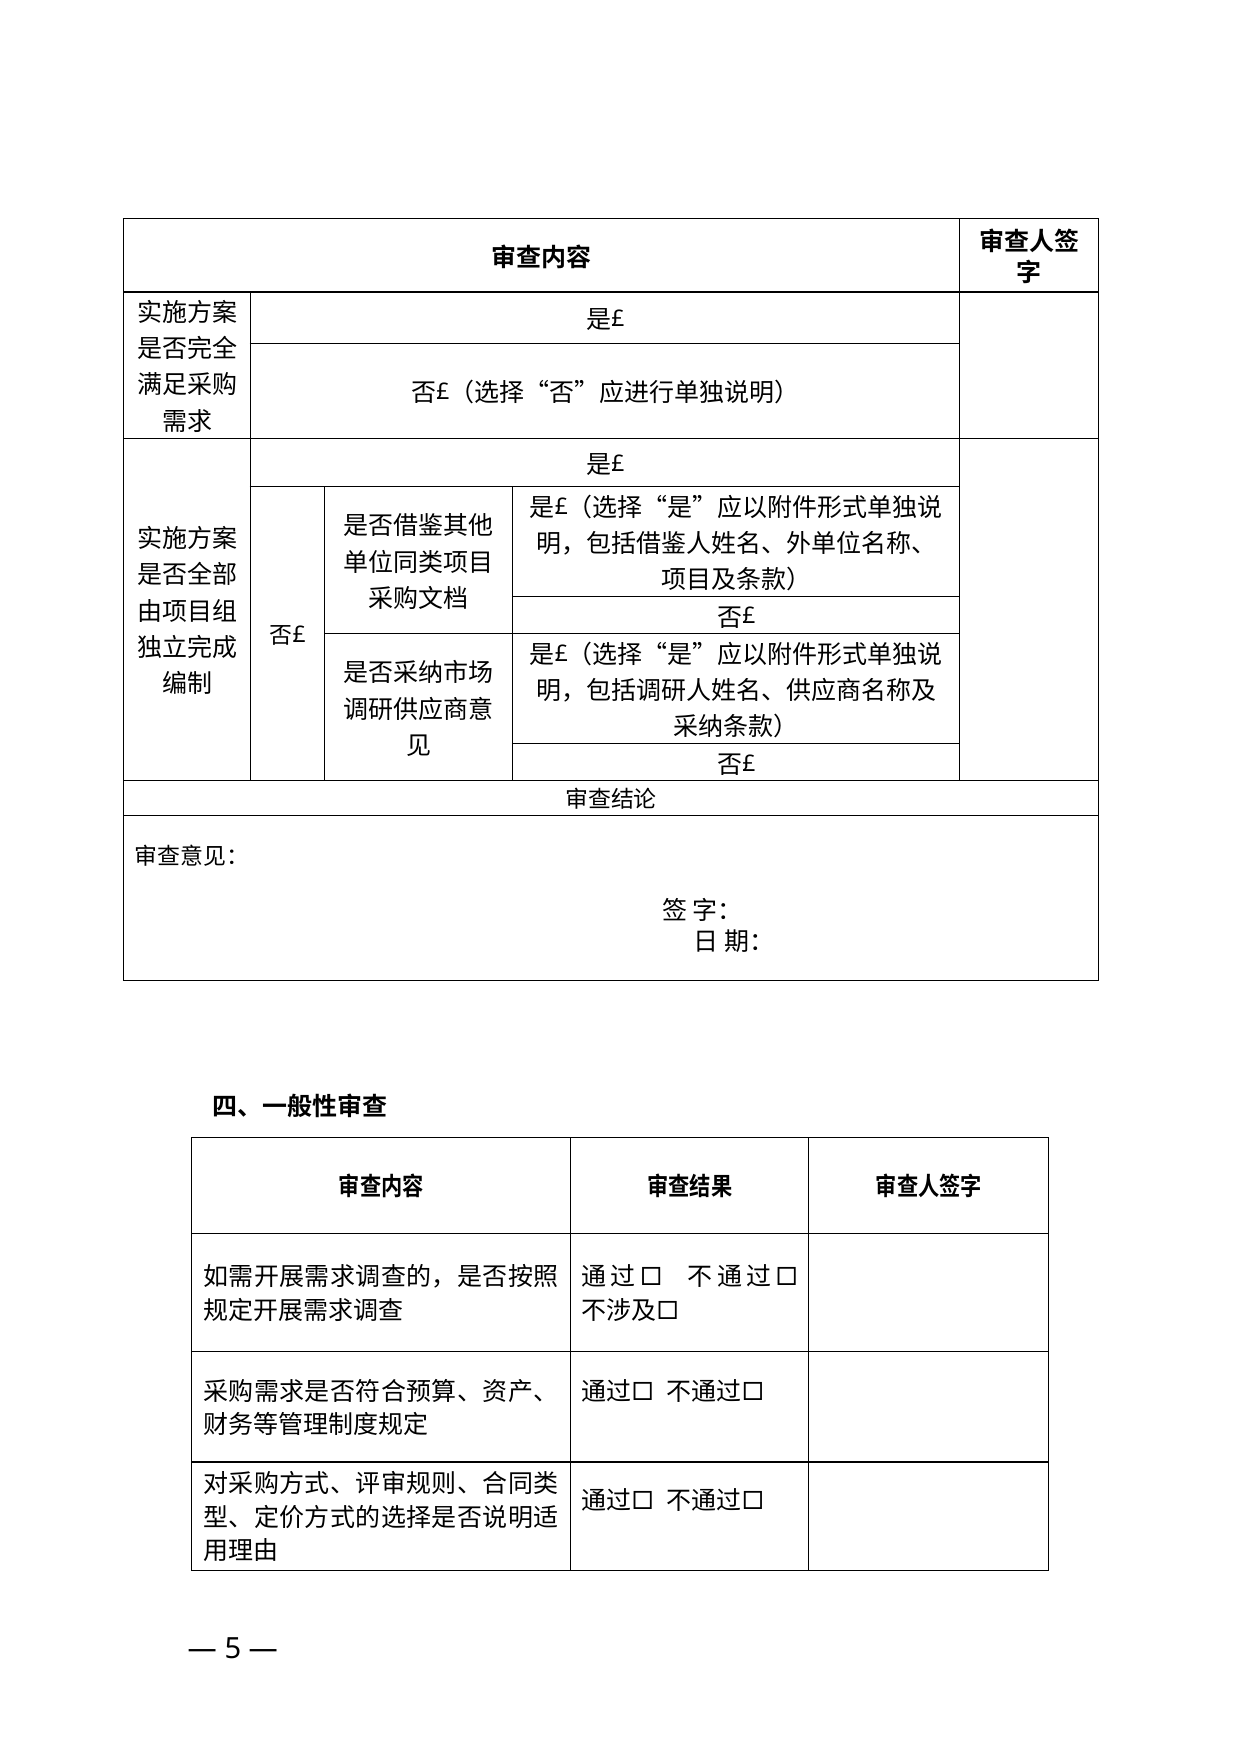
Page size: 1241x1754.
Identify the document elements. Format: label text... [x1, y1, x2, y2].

table_cell [809, 1352, 1048, 1461]
table_cell [960, 293, 1098, 437]
table_header 审查人签字 [809, 1138, 1048, 1233]
table_cell 采购需求是否符合预算、资产、财务等管理制度规定 [192, 1352, 570, 1461]
table_cell 实施方案是否完全满足采购需求 [124, 293, 250, 437]
table_cell 通过 不通过 [571, 1352, 808, 1461]
table_cell 否£ [513, 597, 959, 633]
table_cell [809, 1234, 1048, 1351]
table_cell 是£ [251, 439, 959, 486]
table_cell 否£（选择“否”应进行单独说明） [251, 344, 959, 437]
table_cell 实施方案是否全部由项目组独立完成编制 [124, 439, 250, 780]
table_header 审查结果 [571, 1138, 808, 1233]
table_cell 是£ [251, 293, 959, 343]
table_cell [809, 1463, 1048, 1570]
table_cell 通过 不通过 不涉及 [571, 1234, 808, 1351]
table_cell 对采购方式、评审规则、合同类型、定价方式的选择是否说明适用理由 [192, 1463, 570, 1570]
table_cell 是否借鉴其他单位同类项目采购文档 [325, 487, 512, 633]
table_cell 是£（选择“是”应以附件形式单独说明，包括调研人姓名、供应商名称及采纳条款） [513, 634, 959, 743]
table_header 审查人签字 [960, 219, 1098, 291]
table_cell 如需开展需求调查的，是否按照规定开展需求调查 [192, 1234, 570, 1351]
table_cell 否£ [513, 744, 959, 780]
table_cell 是否采纳市场调研供应商意见 [325, 634, 512, 780]
table_cell 是£（选择“是”应以附件形式单独说明，包括借鉴人姓名、外单位名称、项目及条款） [513, 487, 959, 596]
table_cell 审查结论 [124, 781, 1098, 814]
table_cell 通过 不通过 [571, 1463, 808, 1570]
table_header 审查内容 [124, 219, 959, 291]
table_cell 否£ [251, 487, 324, 780]
table_cell 审查意见： 签 字： 日 期： [124, 816, 1098, 979]
table_cell [960, 439, 1098, 780]
text 四、一般性审查 [187, 1072, 1053, 1137]
table_header 审查内容 [192, 1138, 570, 1233]
